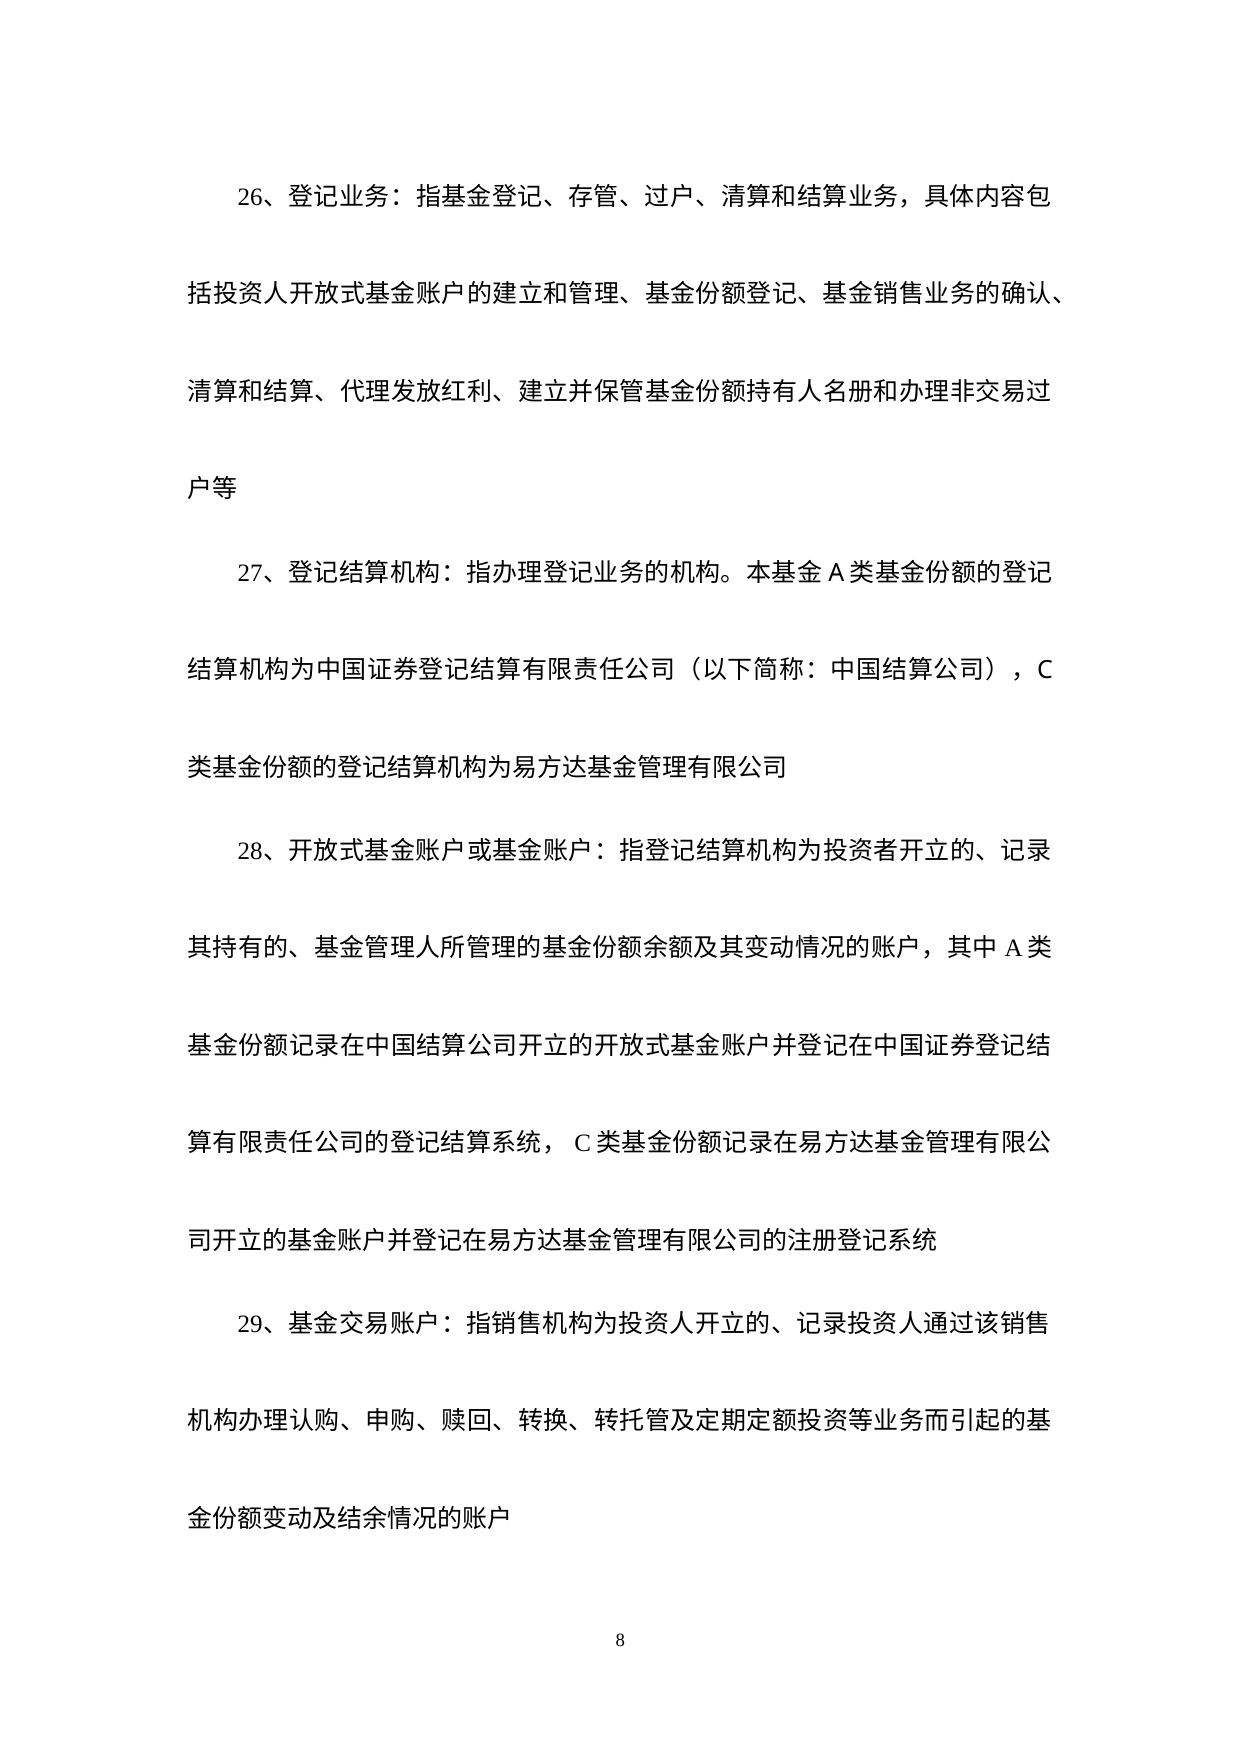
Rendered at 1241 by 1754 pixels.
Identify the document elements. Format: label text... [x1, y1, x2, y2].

text 26、登记业务：指基金登记、存管、过户、清算和结算业务，具体内容包括投资人开放式基金账户的建立和管理、基金份额登记、基金销售业务的确认、清算和结算、代理发放红利、建立并保管基金份额持有人名册和办理非交易过户等 [187, 162, 1053, 519]
text 27、登记结算机构：指办理登记业务的机构。本基金A类基金份额的登记结算机构为中国证券登记结算有限责任公司（以下简称：中国结算公司），C类基金份额的登记结算机构为易方达基金管理有限公司 [187, 538, 1053, 798]
text 29、基金交易账户：指销售机构为投资人开立的、记录投资人通过该销售机构办理认购、申购、赎回、转换、转托管及定期定额投资等业务而引起的基金份额变动及结余情况的账户 [187, 1289, 1053, 1549]
text 28、开放式基金账户或基金账户：指登记结算机构为投资者开立的、记录其持有的、基金管理人所管理的基金份额余额及其变动情况的账户，其中A类基金份额记录在中国结算公司开立的开放式基金账户并登记在中国证券登记结算有限责任公司的登记结算系统， C类基金份额记录在易方达基金管理有限公司开立的基金账户并登记在易方达基金管理有限公司的注册登记系统 [187, 816, 1053, 1271]
